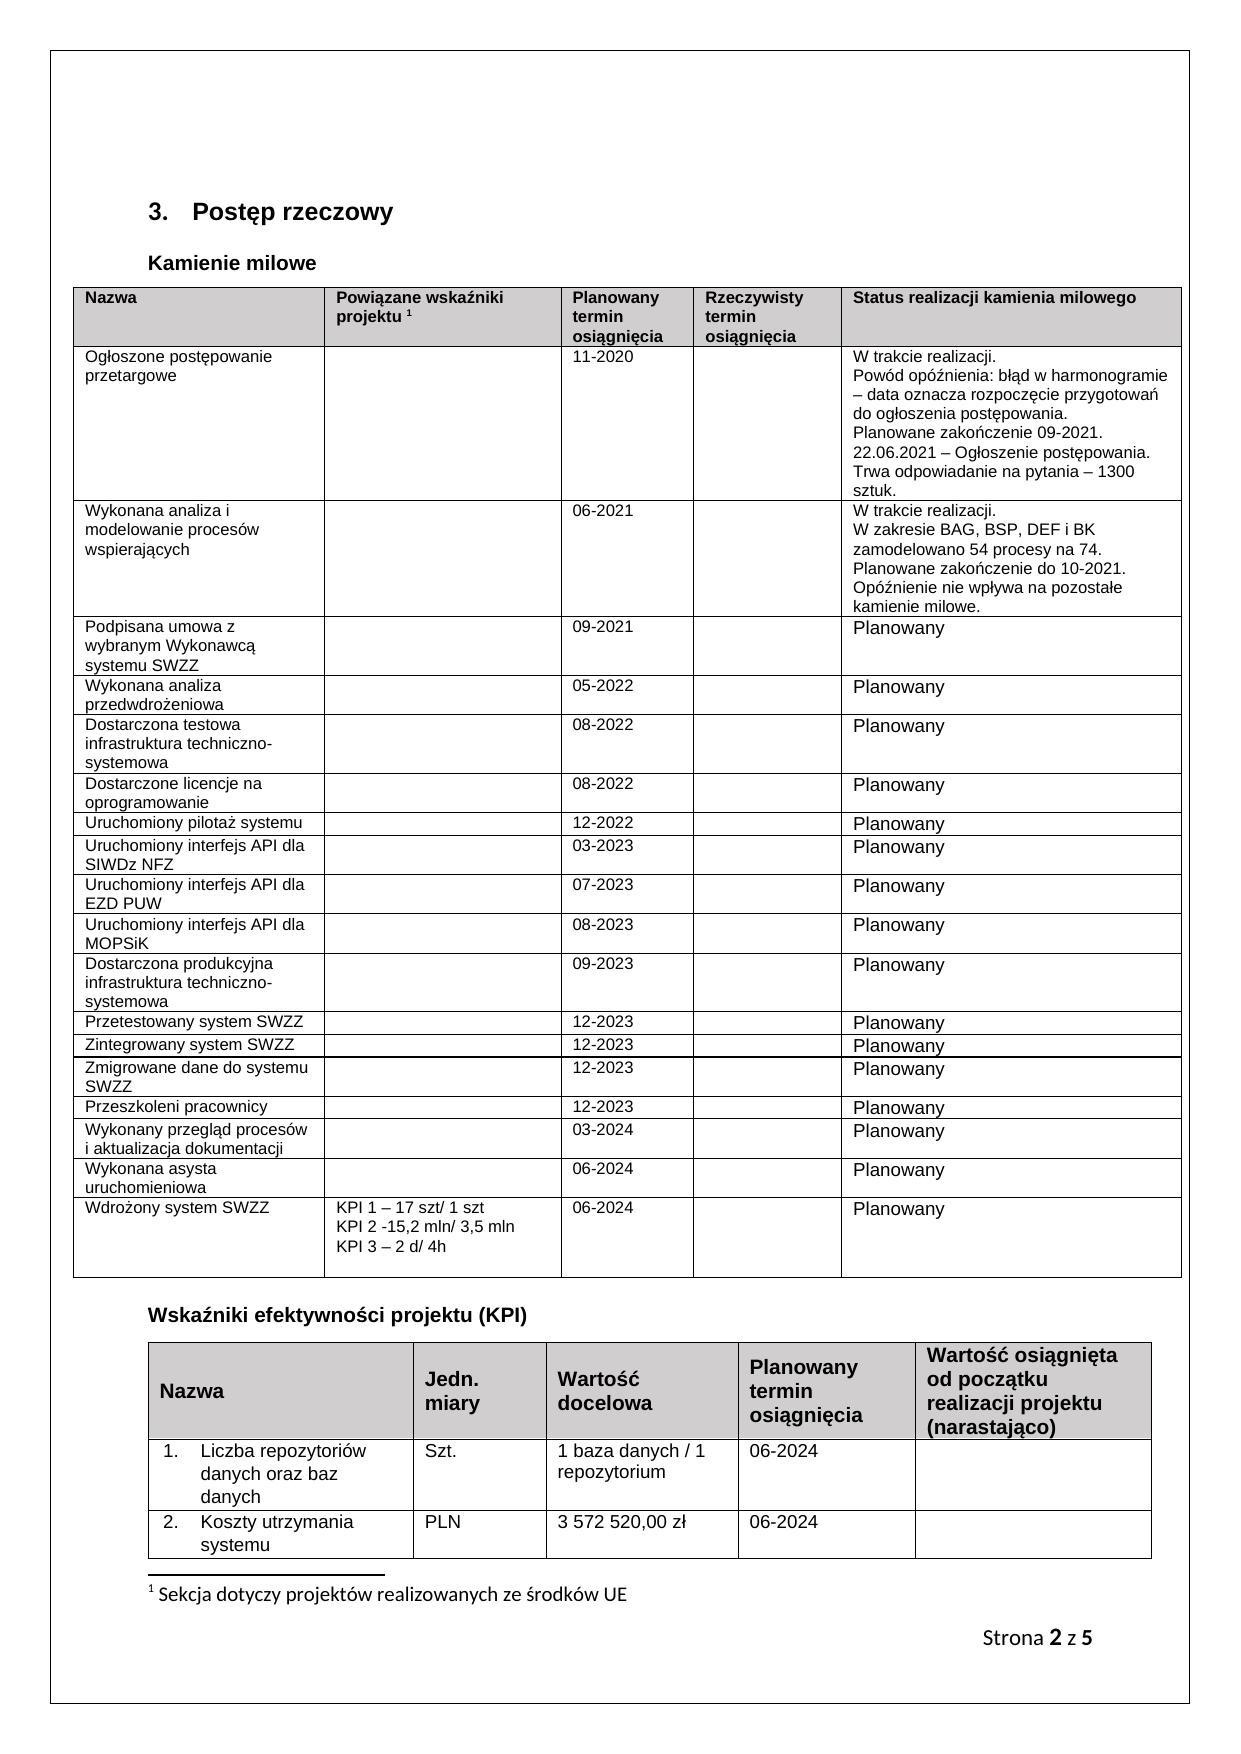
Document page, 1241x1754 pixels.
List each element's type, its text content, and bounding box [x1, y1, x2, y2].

table_cell [694, 914, 841, 953]
table_cell KPI 1 – 17 szt/ 1 szt KPI 2 -15,2 mln/ 3,5 mln KPI 3 – 2 d/ 4h [325, 1198, 561, 1277]
table_cell Planowany [842, 715, 1181, 772]
table_cell Uruchomiony pilotaż systemu [74, 813, 324, 834]
table_header Planowany termin osiągnięcia [562, 288, 693, 346]
table_cell [325, 347, 561, 500]
table_cell [325, 1159, 561, 1197]
table_header Powiązane wskaźniki projektu [325, 288, 561, 346]
table_cell [916, 1511, 1151, 1558]
table_cell [325, 617, 561, 674]
table_cell 12-2023 [562, 1012, 693, 1034]
table_cell [325, 1119, 561, 1158]
table_header Nazwa [74, 288, 324, 346]
table_header Wartość docelowa [547, 1343, 738, 1438]
table_header Jedn. miary [414, 1343, 546, 1438]
table_cell [694, 1035, 841, 1056]
table_header Planowany termin osiągnięcia [739, 1343, 915, 1438]
table_cell Podpisana umowa z wybranym Wykonawcą systemu SWZZ [74, 617, 324, 674]
table_cell [325, 1097, 561, 1118]
table_cell 06-2024 [562, 1198, 693, 1277]
table_cell Wykonana analiza przedwdrożeniowa [74, 676, 324, 714]
table_cell Wdrożony system SWZZ [74, 1198, 324, 1277]
table_cell Planowany [842, 954, 1181, 1011]
table_cell 12-2023 [562, 1097, 693, 1118]
table_cell 12-2023 [562, 1035, 693, 1056]
table_cell [694, 715, 841, 772]
table_cell [694, 813, 841, 834]
table_cell 06-2024 [739, 1440, 915, 1510]
table_cell 12-2022 [562, 813, 693, 834]
table_cell [325, 954, 561, 1011]
table_cell Planowany [842, 1097, 1181, 1118]
table_header Status realizacji kamienia milowego [842, 288, 1181, 346]
table_cell Planowany [842, 836, 1181, 874]
table_cell 11-2020 [562, 347, 693, 500]
table_cell [325, 875, 561, 913]
table_cell Liczba repozytoriów danych oraz baz danych [149, 1440, 413, 1510]
table_cell Planowany [842, 1119, 1181, 1158]
table_cell Wykonana asysta uruchomieniowa [74, 1159, 324, 1197]
table_cell [325, 1058, 561, 1096]
table_cell Uruchomiony interfejs API dla EZD PUW [74, 875, 324, 913]
table_cell 09-2021 [562, 617, 693, 674]
table_cell 07-2023 [562, 875, 693, 913]
table_cell 12-2023 [562, 1058, 693, 1096]
table_cell [694, 347, 841, 500]
table_cell [325, 914, 561, 953]
table_header Rzeczywisty termin osiągnięcia [694, 288, 841, 346]
table_cell Szt. [414, 1440, 546, 1510]
table_cell Planowany [842, 1012, 1181, 1034]
table_cell Uruchomiony interfejs API dla SIWDz NFZ [74, 836, 324, 874]
subtitle Postęp rzeczowy [148, 194, 1093, 227]
table_cell 3 572 520,00 zł [547, 1511, 738, 1558]
table_cell W trakcie realizacji. Powód opóźnienia: błąd w harmonogramie – data oznacza rozpoczęcie przygotowań do ogłoszenia postępowania. Planowane zakończenie 09-2021. 22.06.2021 – Ogłoszenie postępowania. Trwa odpowiadanie na pytania – 1300 sztuk. [842, 347, 1181, 500]
table_cell 08-2022 [562, 715, 693, 772]
table_cell 05-2022 [562, 676, 693, 714]
table_cell [916, 1440, 1151, 1510]
table_cell Planowany [842, 875, 1181, 913]
table_cell Dostarczona produkcyjna infrastruktura techniczno-systemowa [74, 954, 324, 1011]
table_cell Planowany [842, 774, 1181, 812]
table_cell [325, 1035, 561, 1056]
table_cell Ogłoszone postępowanie przetargowe [74, 347, 324, 500]
table_cell PLN [414, 1511, 546, 1558]
table_cell [694, 954, 841, 1011]
table_cell Dostarczona testowa infrastruktura techniczno-systemowa [74, 715, 324, 772]
table_cell 09-2023 [562, 954, 693, 1011]
table_cell Przetestowany system SWZZ [74, 1012, 324, 1034]
table_cell Zintegrowany system SWZZ [74, 1035, 324, 1056]
table_cell [325, 676, 561, 714]
table_cell Zmigrowane dane do systemu SWZZ [74, 1058, 324, 1096]
table_cell [325, 813, 561, 834]
table_cell Planowany [842, 1058, 1181, 1096]
table_cell 06-2024 [739, 1511, 915, 1558]
table_header Nazwa [149, 1343, 413, 1438]
table_cell [325, 501, 561, 616]
table_cell 06-2024 [562, 1159, 693, 1197]
table_cell [694, 1012, 841, 1034]
table_cell [694, 1097, 841, 1118]
table_cell 03-2023 [562, 836, 693, 874]
table_cell Planowany [842, 813, 1181, 834]
table_cell [325, 836, 561, 874]
table_cell 08-2023 [562, 914, 693, 953]
table_cell 1 baza danych / 1 repozytorium [547, 1440, 738, 1510]
table_cell W trakcie realizacji. W zakresie BAG, BSP, DEF i BK zamodelowano 54 procesy na 74. Planowane zakończenie do 10-2021. Opóźnienie nie wpływa na pozostałe kamienie milowe. [842, 501, 1181, 616]
table_cell Planowany [842, 676, 1181, 714]
table_cell [325, 774, 561, 812]
table_cell [694, 774, 841, 812]
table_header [916, 1343, 1151, 1438]
table_cell [694, 1159, 841, 1197]
table_cell [694, 1058, 841, 1096]
table_cell Wykonana analiza i modelowanie procesów wspierających [74, 501, 324, 616]
table_cell 03-2024 [562, 1119, 693, 1158]
table_cell [694, 836, 841, 874]
table_cell Koszty utrzymania systemu [149, 1511, 413, 1558]
table_cell [694, 875, 841, 913]
table_cell [325, 715, 561, 772]
table_cell Planowany [842, 914, 1181, 953]
table_cell Planowany [842, 617, 1181, 674]
table_cell 08-2022 [562, 774, 693, 812]
table_cell Planowany [842, 1035, 1181, 1056]
table_cell [694, 676, 841, 714]
table_cell [694, 1198, 841, 1277]
table_cell 06-2021 [562, 501, 693, 616]
table_cell Przeszkoleni pracownicy [74, 1097, 324, 1118]
table_cell [694, 501, 841, 616]
table_cell [694, 617, 841, 674]
text Kamienie milowe [148, 251, 1093, 274]
table_cell Dostarczone licencje na oprogramowanie [74, 774, 324, 812]
table_cell [325, 1012, 561, 1034]
text Wskaźniki efektywności projektu (KPI) [148, 1303, 1093, 1327]
table_cell [694, 1119, 841, 1158]
table_cell Planowany [842, 1198, 1181, 1277]
table_cell Wykonany przegląd procesów i aktualizacja dokumentacji [74, 1119, 324, 1158]
table_cell Uruchomiony interfejs API dla MOPSiK [74, 914, 324, 953]
table_cell Planowany [842, 1159, 1181, 1197]
